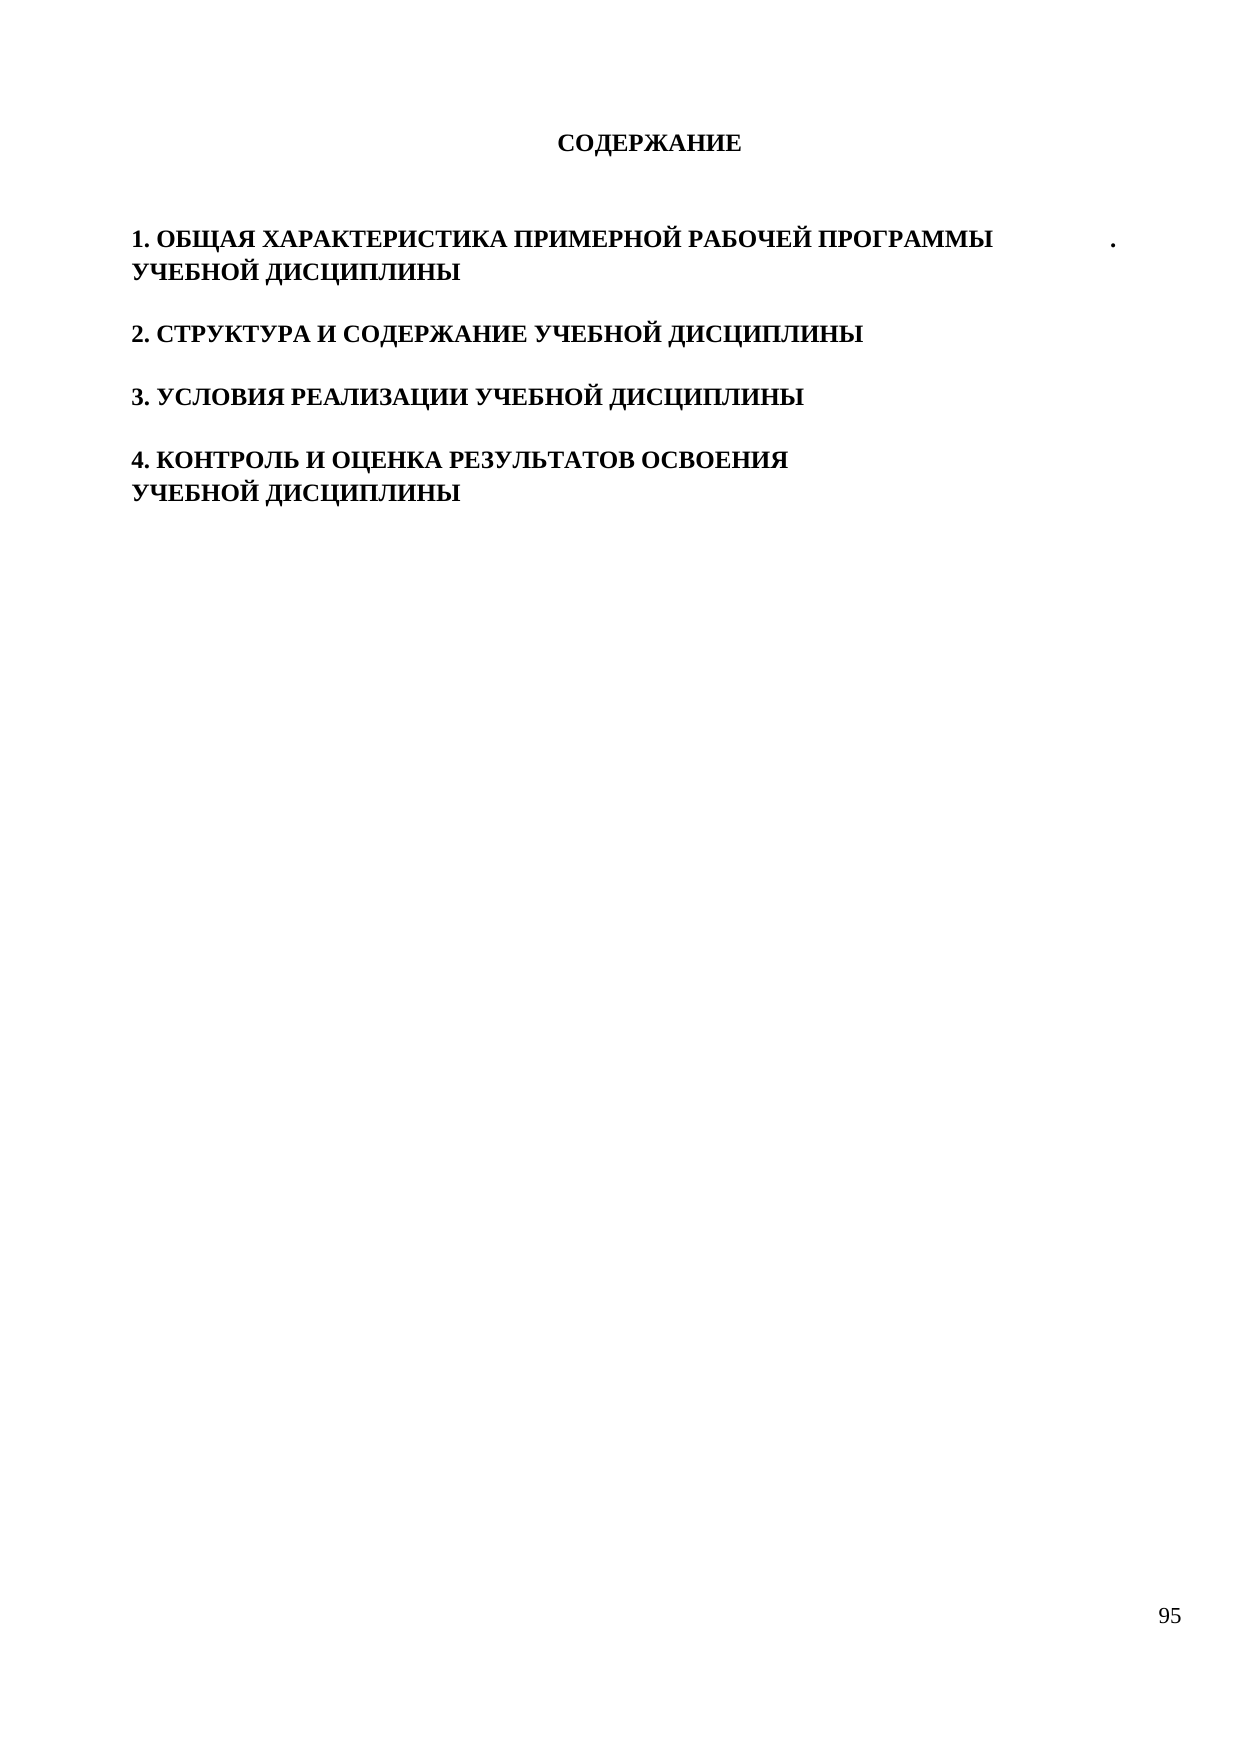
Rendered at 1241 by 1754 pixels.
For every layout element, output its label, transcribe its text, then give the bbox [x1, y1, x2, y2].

text СОДЕРЖАНИЕ [118, 128, 1181, 156]
table_header 1. ОБЩАЯ ХАРАКТЕРИСТИКА ПРИМЕРНОЙ РАБОЧЕЙ ПРОГРАММЫ УЧЕБНОЙ ДИСЦИПЛИНЫ [131, 194, 1016, 289]
table_cell 4. КОНТРОЛЬ И ОЦЕНКА РЕЗУЛЬТАТОВ ОСВОЕНИЯ УЧЕБНОЙ ДИСЦИПЛИНЫ [131, 415, 1117, 511]
table_cell 2. СТРУКТУРА И СОДЕРЖАНИЕ УЧЕБНОЙ ДИСЦИПЛИНЫ 3. УСЛОВИЯ РЕАЛИЗАЦИИ УЧЕБНОЙ ДИСЦИПЛИНЫ [131, 289, 1117, 415]
table_header . [1016, 194, 1117, 289]
